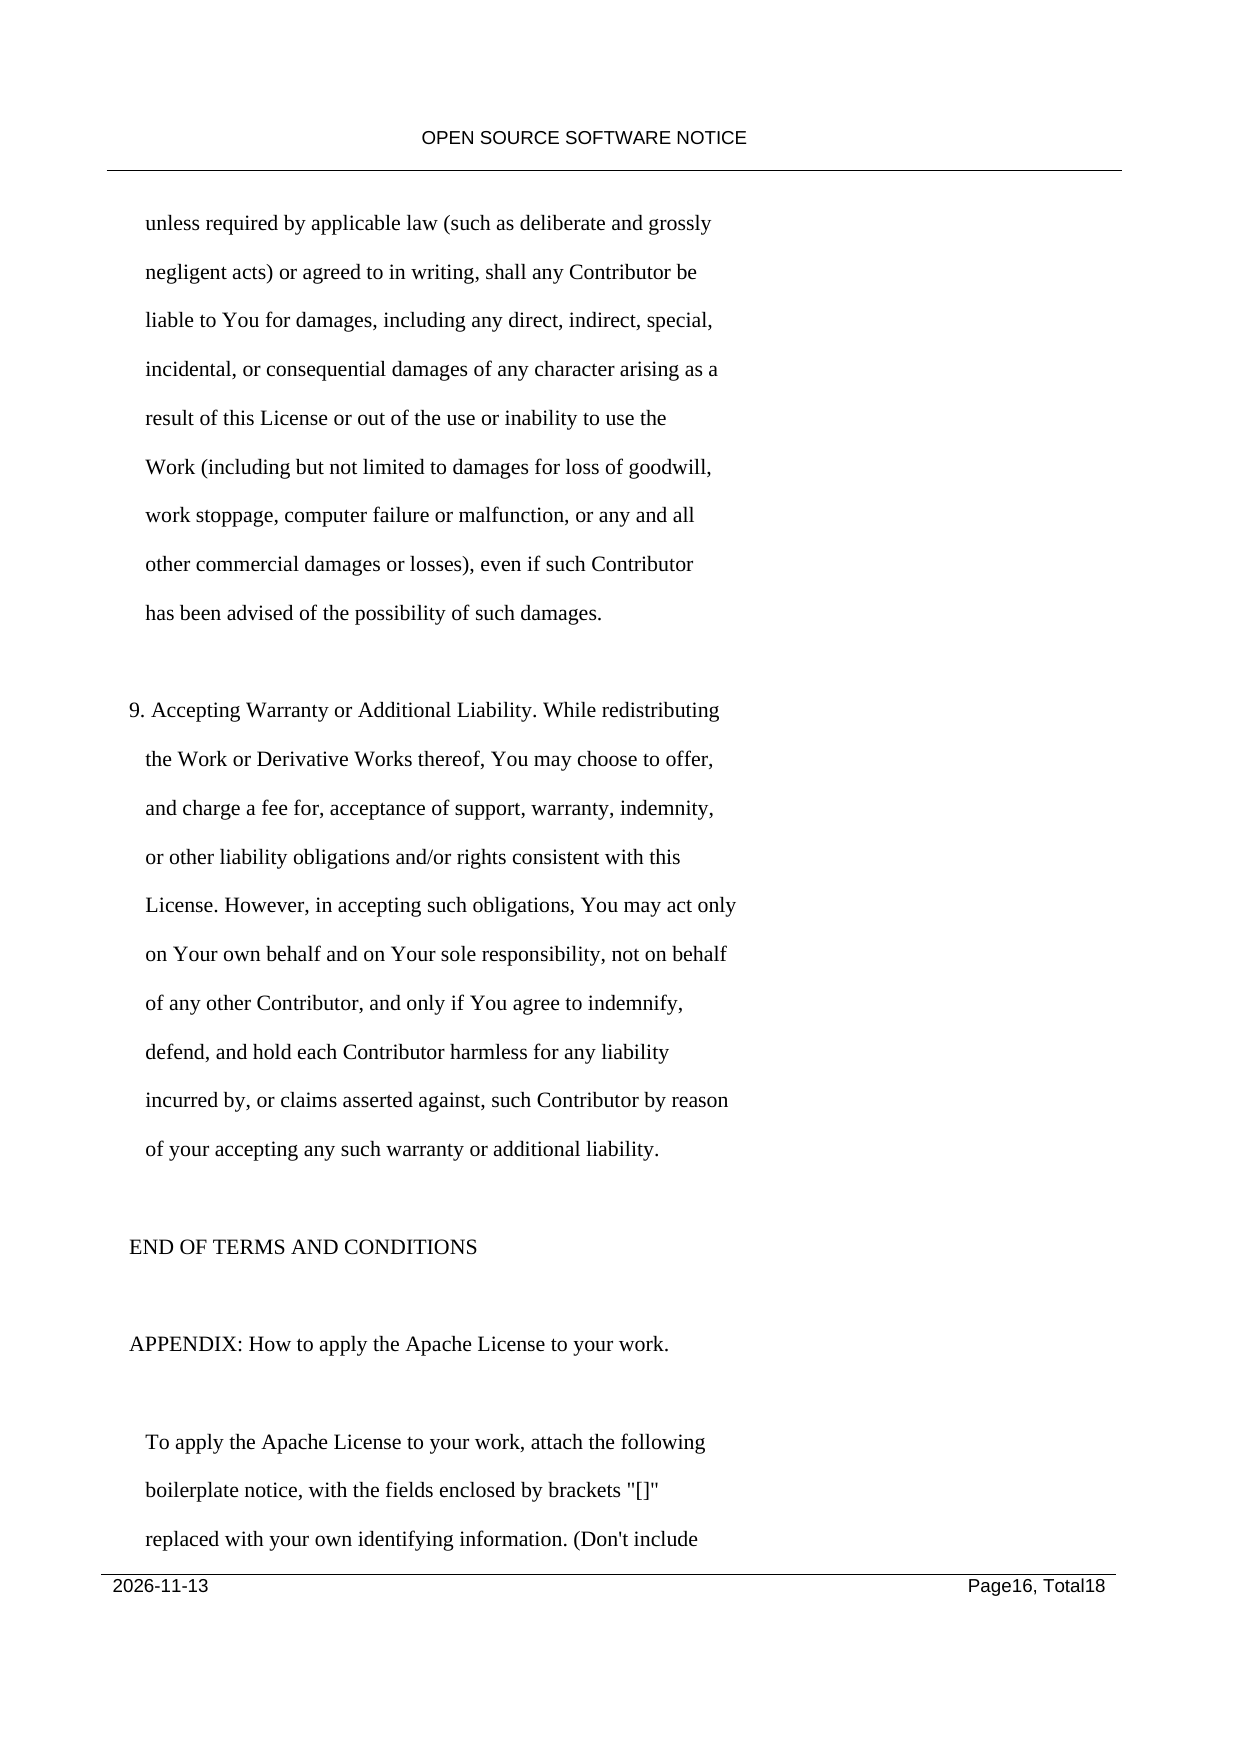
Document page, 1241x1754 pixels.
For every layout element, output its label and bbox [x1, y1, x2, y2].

text [112, 206, 1128, 1555]
